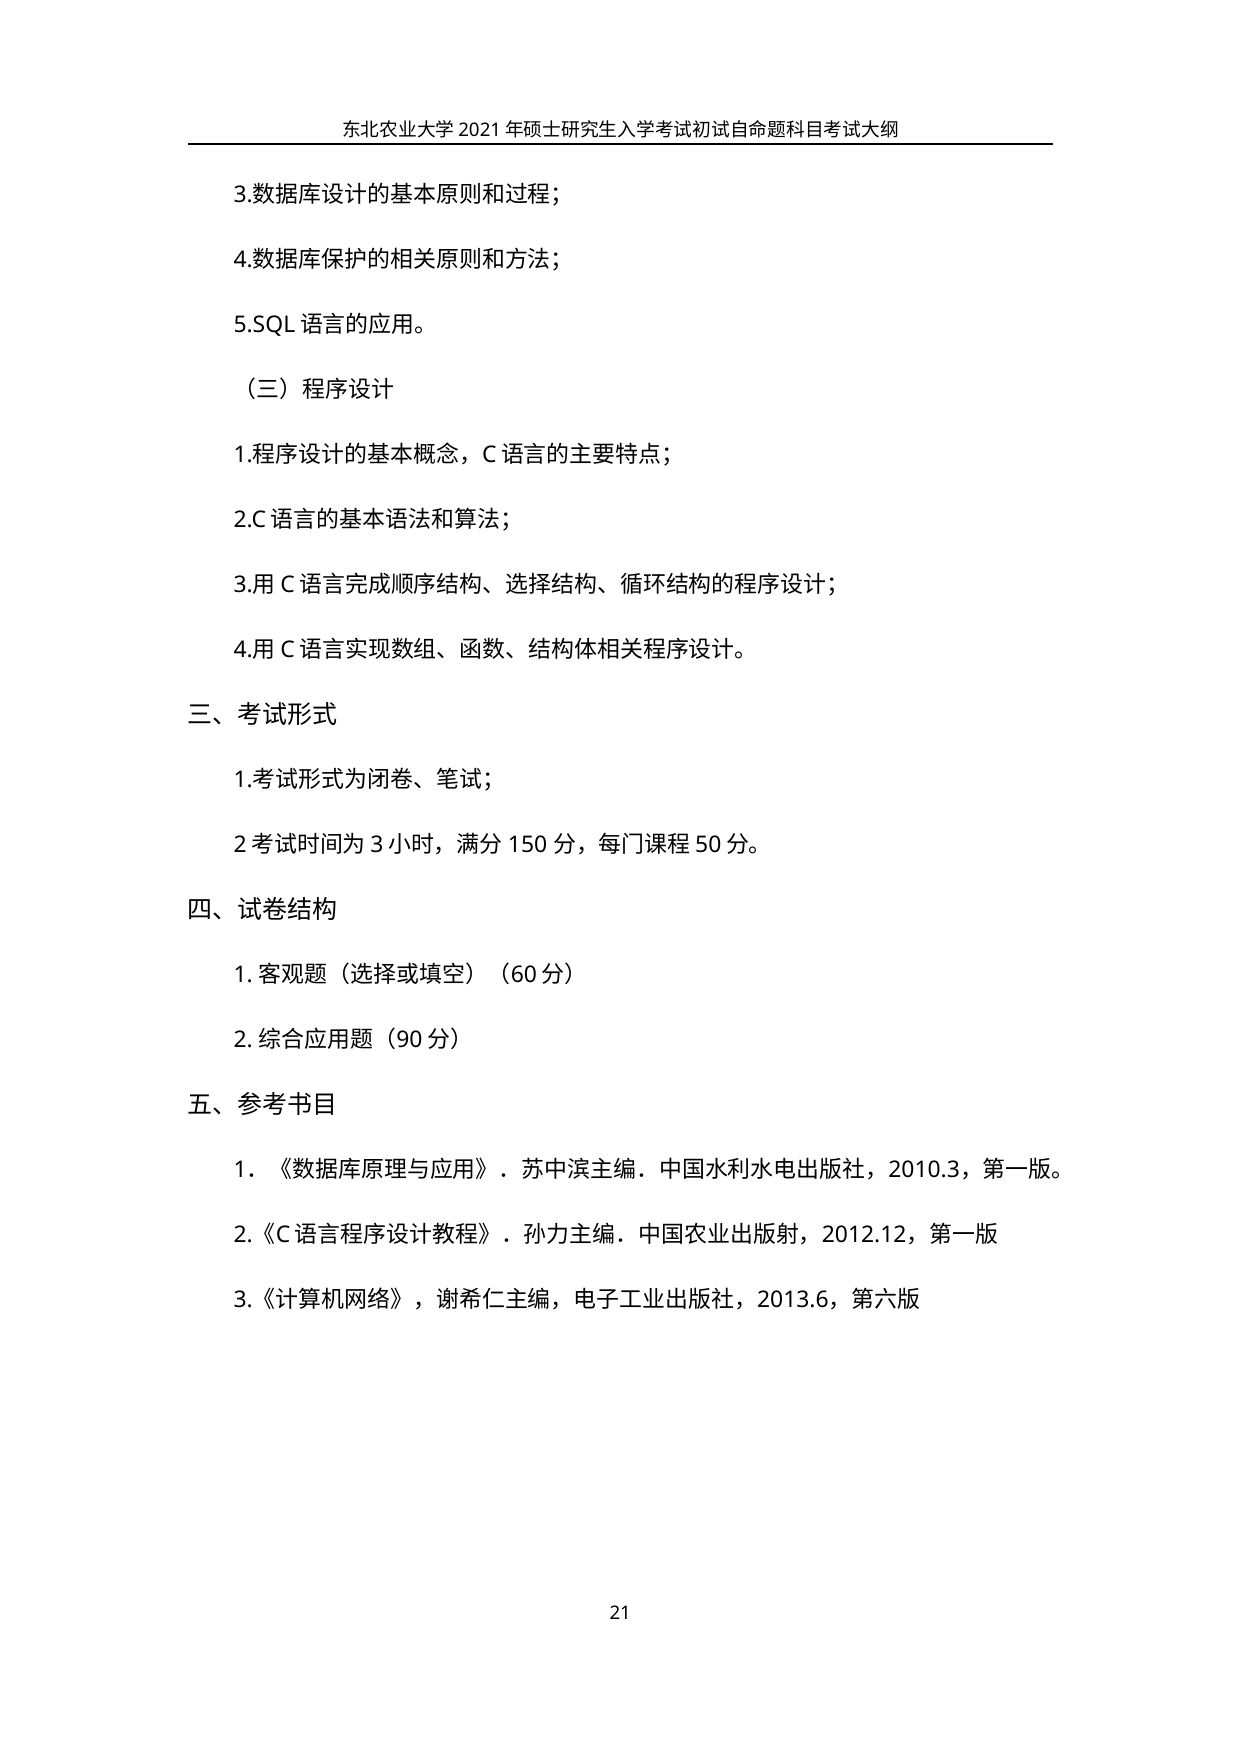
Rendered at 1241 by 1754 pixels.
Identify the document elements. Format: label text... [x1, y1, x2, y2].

text 5.SQL语言的应用。 [187, 290, 1053, 355]
text 2. 综合应用题（90分） [187, 1005, 1053, 1070]
text 3.《计算机网络》，谢希仁主编，电子工业出版社，2013.6，第六版 [187, 1265, 1053, 1330]
text 1. 客观题（选择或填空）（60分） [187, 940, 1053, 1005]
text 2.《C语言程序设计教程》．孙力主编．中国农业出版射，2012.12，第一版 [187, 1200, 1053, 1265]
text 2.C语言的基本语法和算法； [187, 485, 1053, 550]
text 1.考试形式为闭卷、笔试； [187, 745, 1053, 810]
text 五、参考书目 [187, 1070, 1053, 1135]
text 四、试卷结构 [187, 875, 1053, 940]
text 3.用C语言完成顺序结构、选择结构、循环结构的程序设计； [187, 550, 1053, 615]
text 2考试时间为3小时，满分 150 分，每门课程50分。 [187, 810, 1053, 875]
text （三）程序设计 [187, 355, 1053, 420]
text 1.程序设计的基本概念，C语言的主要特点； [187, 420, 1053, 485]
text 1．《数据库原理与应用》．苏中滨主编．中国水利水电出版社，2010.3，第一版。 [187, 1135, 1053, 1200]
text 4.用C语言实现数组、函数、结构体相关程序设计。 [187, 615, 1053, 680]
text 4.数据库保护的相关原则和方法； [187, 225, 1053, 290]
text 三、考试形式 [187, 680, 1053, 745]
text 3.数据库设计的基本原则和过程； [187, 160, 1053, 225]
